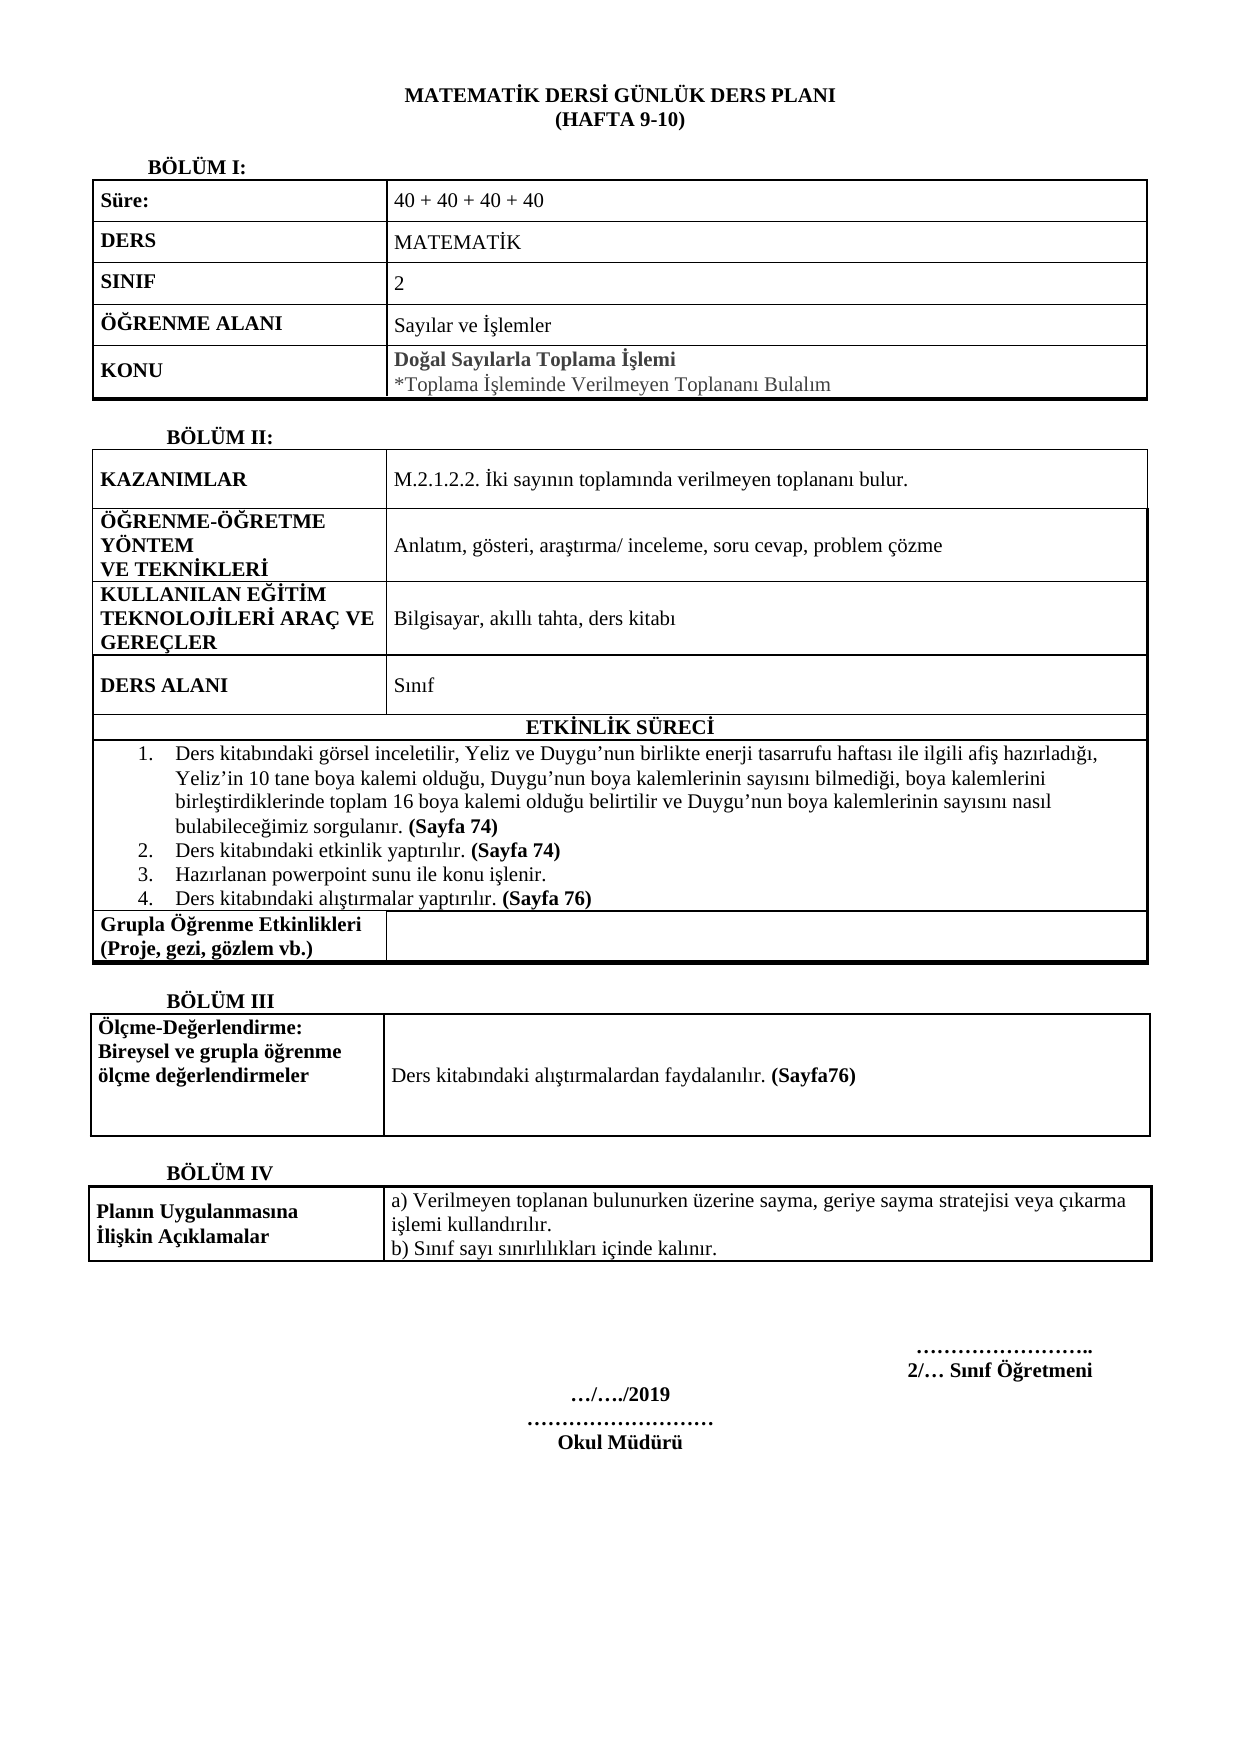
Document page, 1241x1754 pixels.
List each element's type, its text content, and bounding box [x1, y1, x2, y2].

table_cell Grupla Öğrenme Etkinlikleri (Proje, gezi, gözlem vb.) [94, 911, 386, 960]
table_header Planın Uygulanmasına İlişkin Açıklamalar [90, 1188, 383, 1260]
table_header a) Verilmeyen toplanan bulunurken üzerine sayma, geriye sayma stratejisi veya çıkarma işlemi kullandırılır. b) Sınıf sayı sınırlılıkları içinde kalınır. [385, 1188, 1150, 1260]
table_cell [387, 912, 1146, 960]
table_cell KONU [94, 346, 386, 396]
table_header 40 + 40 + 40 + 40 [388, 181, 1146, 221]
text 2/… Sınıf Öğretmeni [148, 1358, 1092, 1382]
text (HAFTA 9-10) [148, 107, 1092, 131]
table_cell MATEMATİK [388, 222, 1146, 262]
table_cell Sayılar ve İşlemler [388, 305, 1146, 345]
text …/…./2019 [148, 1382, 1092, 1406]
text Okul Müdürü [148, 1430, 1092, 1454]
table_cell 2 [388, 263, 1146, 303]
table_cell Sınıf [387, 656, 1146, 714]
table_cell ÖĞRENME-ÖĞRETME YÖNTEM VE TEKNİKLERİ [93, 509, 386, 581]
table_cell Bilgisayar, akıllı tahta, ders kitabı [387, 582, 1146, 654]
table_cell KULLANILAN EĞİTİM TEKNOLOJİLERİ ARAÇ VE GEREÇLER [93, 582, 386, 654]
table_cell Anlatım, gösteri, araştırma/ inceleme, soru cevap, problem çözme [387, 509, 1146, 581]
text MATEMATİK DERSİ GÜNLÜK DERS PLANI [148, 83, 1092, 107]
table_header Ders kitabındaki alıştırmalardan faydalanılır. (Sayfa76) [385, 1015, 1149, 1135]
table_header M.2.1.2.2. İki sayının toplamında verilmeyen toplananı bulur. [387, 450, 1147, 508]
text BÖLÜM II: [148, 425, 1092, 449]
table_cell DERS ALANI [94, 656, 386, 714]
text BÖLÜM I: [148, 155, 1092, 179]
table_cell ÖĞRENME ALANI [94, 305, 386, 345]
subtitle BÖLÜM III [148, 989, 1092, 1013]
text …………………….. [148, 1334, 1092, 1358]
text ……………………… [148, 1406, 1092, 1430]
table_cell SINIF [94, 263, 386, 303]
subtitle BÖLÜM IV [148, 1161, 1092, 1185]
table_header Ölçme-Değerlendirme: Bireysel ve grupla öğrenme ölçme değerlendirmeler [92, 1015, 383, 1135]
table_cell ETKİNLİK SÜRECİ [94, 715, 1146, 739]
table_cell Doğal Sayılarla Toplama İşlemi *Toplama İşleminde Verilmeyen Toplananı Bulalım [388, 346, 1146, 396]
table_cell Ders kitabındaki görsel inceletilir, Yeliz ve Duygu’nun birlikte enerji tasarrufu haftası ile ilgili afiş hazırladığı, Yeliz’in 10 tane boya kalemi olduğu, Duygu’nun boya kalemlerinin sayısını bilmediği, boya kalemlerini birleştirdiklerinde toplam 16 boya kalemi olduğu belirtilir ve Duygu’nun boya kalemlerinin sayısını nasıl bulabileceğimiz sorgulanır. (Sayfa 74) Ders kitabındaki etkinlik yaptırılır. (Sayfa 74) Hazırlanan powerpoint sunu ile konu işlenir. Ders kitabındaki alıştırmalar yaptırılır. (Sayfa 76) [94, 741, 1146, 910]
table_header KAZANIMLAR [93, 450, 386, 508]
table_cell DERS [94, 222, 386, 262]
table_header Süre: [94, 181, 386, 221]
